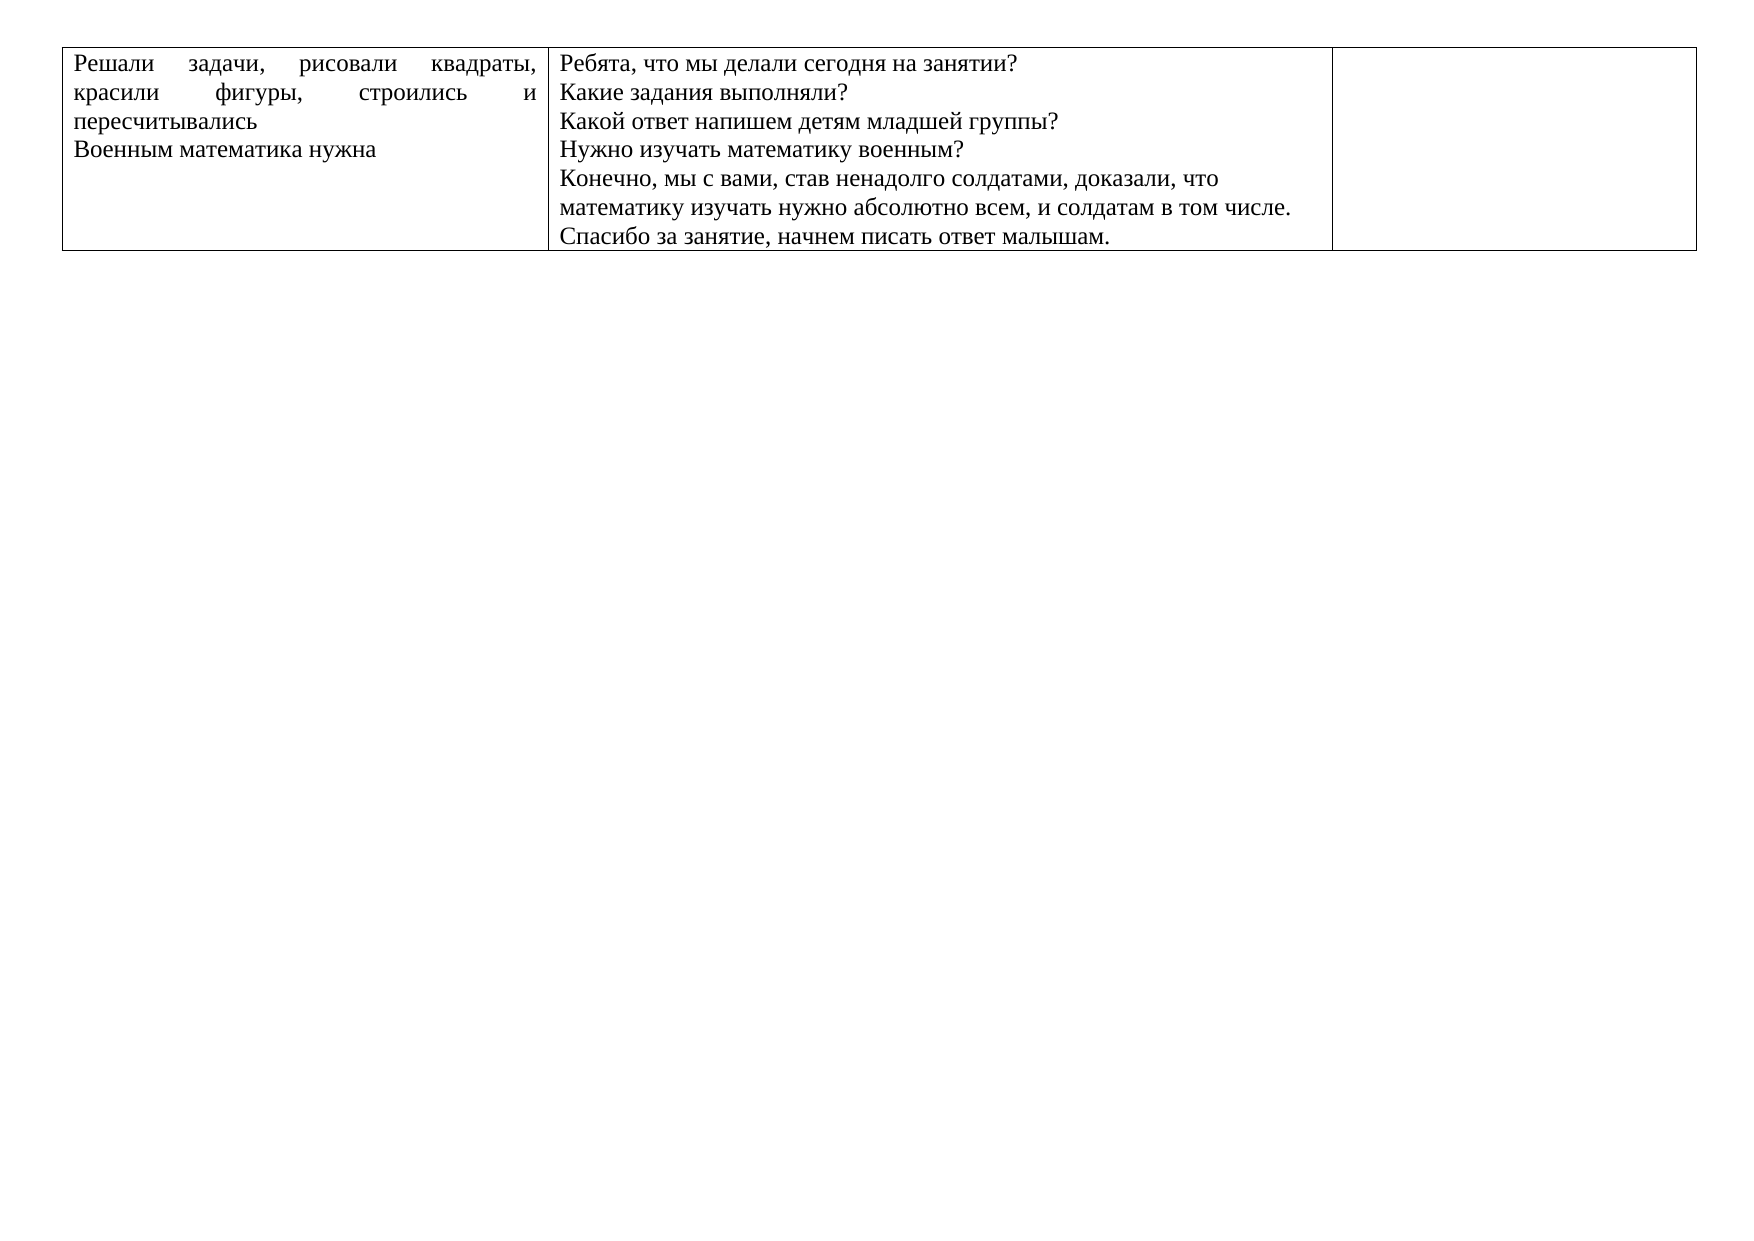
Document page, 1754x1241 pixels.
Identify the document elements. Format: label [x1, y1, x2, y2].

table_cell [63, 48, 548, 249]
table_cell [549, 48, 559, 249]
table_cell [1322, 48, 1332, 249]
table_cell [1333, 48, 1696, 249]
